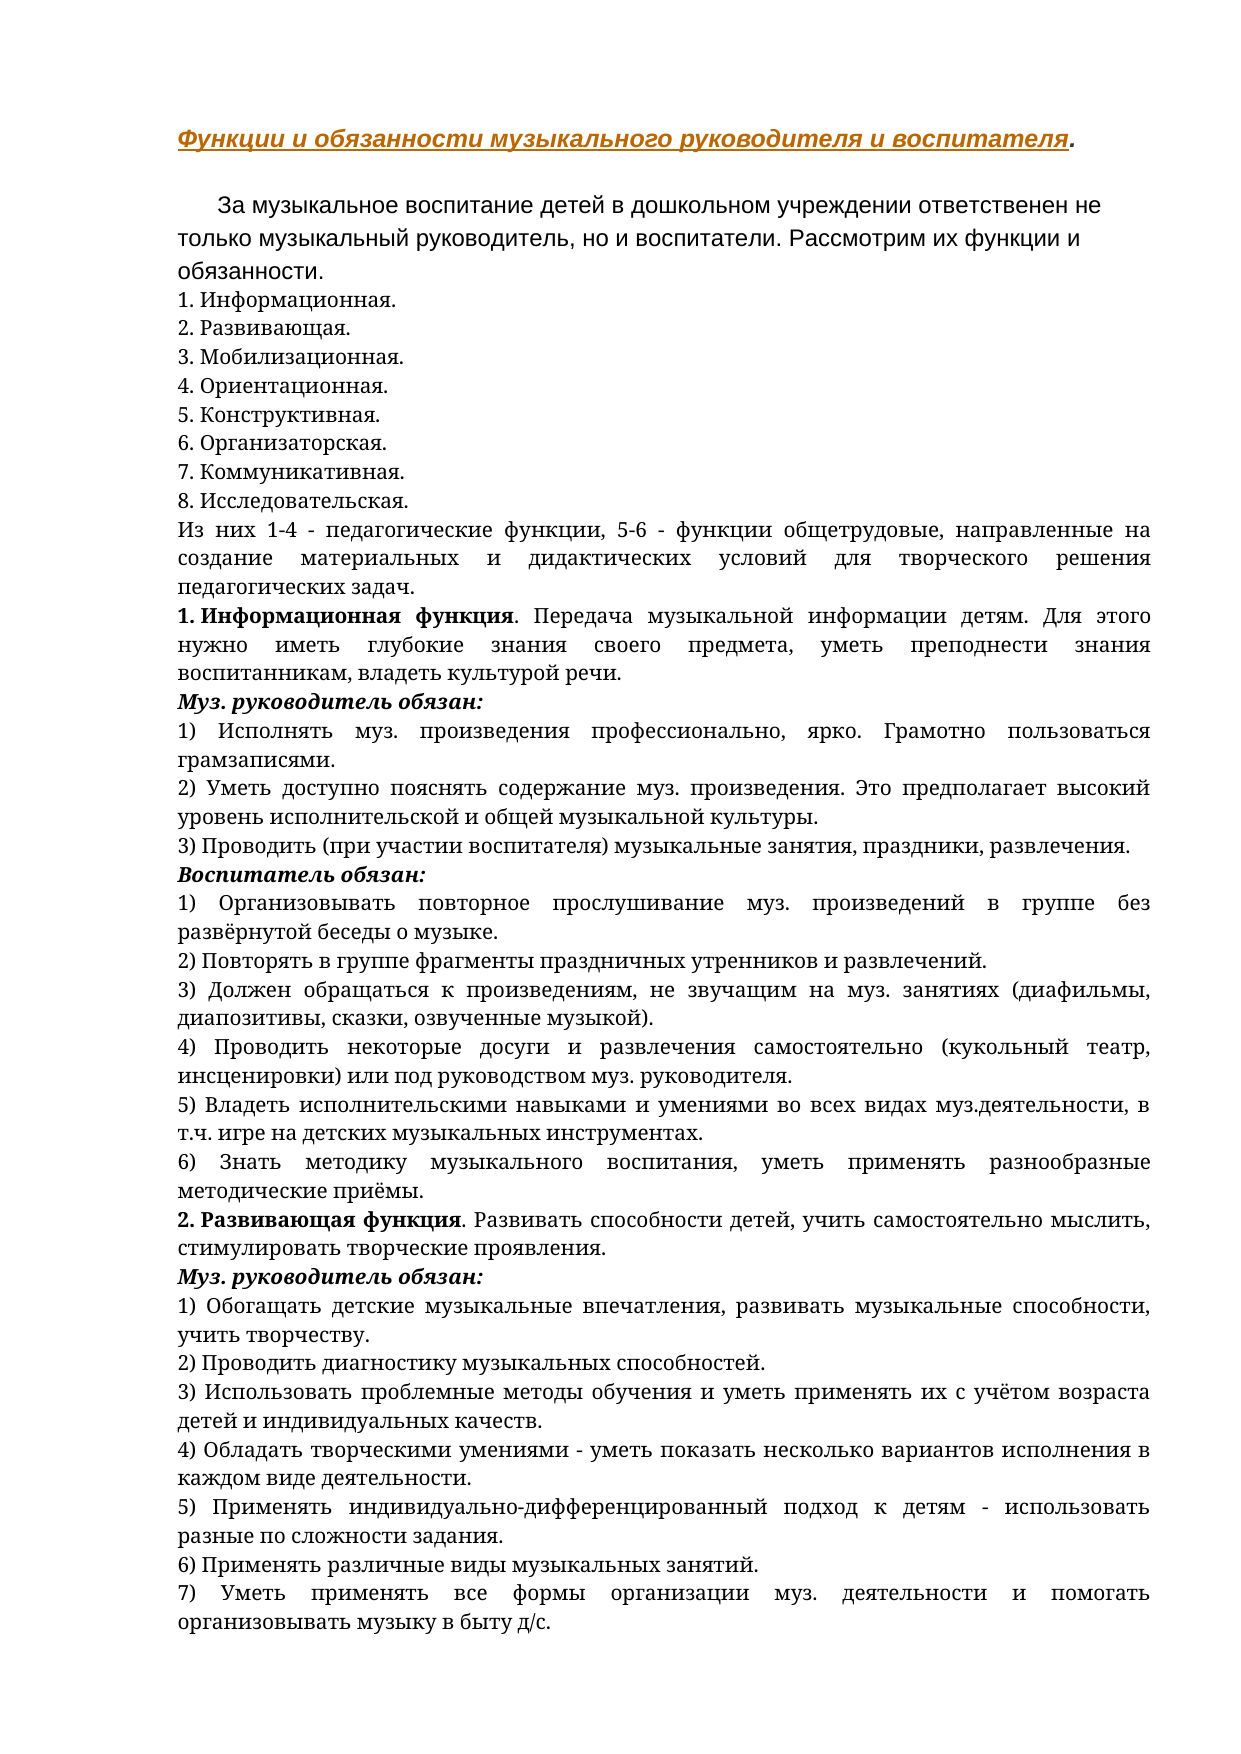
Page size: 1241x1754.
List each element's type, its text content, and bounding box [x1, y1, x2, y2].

text 1. Информационная функция. Передача музыкальной информации детям. Для этого нужно иметь глубокие знания своего предмета, уметь преподнести знания воспитанникам, владеть культурой речи. [177, 601, 1152, 687]
text Воспитатель обязан: [177, 859, 1152, 888]
text 7) Уметь применять все формы организации муз. деятельности и помогать организовывать музыку в быту д/с. [177, 1578, 1152, 1636]
text 3) Использовать проблемные методы обучения и уметь применять их с учётом возраста детей и индивидуальных качеств. [177, 1377, 1152, 1434]
text 2) Проводить диагностику музыкальных способностей. [177, 1348, 1152, 1377]
text 4) Проводить некоторые досуги и развлечения самостоятельно (кукольный театр, инсценировки) или под руководством муз. руководителя. [177, 1032, 1152, 1089]
text 4. Ориентационная. [177, 371, 1152, 399]
text 5) Применять индивидуально-дифференцированный подход к детям - использовать разные по сложности задания. [177, 1492, 1152, 1549]
text 2) Уметь доступно пояснять содержание муз. произведения. Это предполагает высокий уровень исполнительской и общей музыкальной культуры. [177, 773, 1152, 831]
text 1) Обогащать детские музыкальные впечатления, развивать музыкальные способности, учить творчеству. [177, 1291, 1152, 1348]
text За музыкальное воспитание детей в дошкольном учреждении ответственен не только музыкальный руководитель, но и воспитатели. Рассмотрим их функции и обязанности. [177, 186, 1152, 284]
text Муз. руководитель обязан: [177, 1262, 1152, 1291]
text 1) Исполнять муз. произведения профессионально, ярко. Грамотно пользоваться грамзаписями. [177, 716, 1152, 773]
text 7. Коммуникативная. [177, 457, 1152, 486]
text 6) Знать методику музыкального воспитания, уметь применять разнообразные методические приёмы. [177, 1147, 1152, 1204]
text 2) Повторять в группе фрагменты праздничных утренников и развлечений. [177, 946, 1152, 974]
text 6) Применять различные виды музыкальных занятий. [177, 1549, 1152, 1578]
text 5) Владеть исполнительскими навыками и умениями во всех видах муз.деятельности, в т.ч. игре на детских музыкальных инструментах. [177, 1089, 1152, 1147]
text 6. Организаторская. [177, 428, 1152, 457]
text Функции и обязанности музыкального руководителя и воспитателя. [177, 118, 1152, 153]
text Муз. руководитель обязан: [177, 687, 1152, 716]
text 2. Развивающая. [177, 313, 1152, 342]
text Из них 1-4 - педагогические функции, 5-6 - функции общетрудовые, направленные на создание материальных и дидактических условий для творческого решения педагогических задач. [177, 514, 1152, 601]
text 1. Информационная. [177, 284, 1152, 313]
text 4) Обладать творческими умениями - уметь показать несколько вариантов исполнения в каждом виде деятельности. [177, 1434, 1152, 1492]
text 8. Исследовательская. [177, 486, 1152, 514]
text 5. Конструктивная. [177, 399, 1152, 428]
text 3) Должен обращаться к произведениям, не звучащим на муз. занятиях (диафильмы, диапозитивы, сказки, озвученные музыкой). [177, 974, 1152, 1032]
text 3) Проводить (при участии воспитателя) музыкальные занятия, праздники, развлечения. [177, 831, 1152, 859]
text 2. Развивающая функция. Развивать способности детей, учить самостоятельно мыслить, стимулировать творческие проявления. [177, 1204, 1152, 1262]
text 3. Мобилизационная. [177, 342, 1152, 371]
text 1) Организовывать повторное прослушивание муз. произведений в группе без развёрнутой беседы о музыке. [177, 888, 1152, 946]
